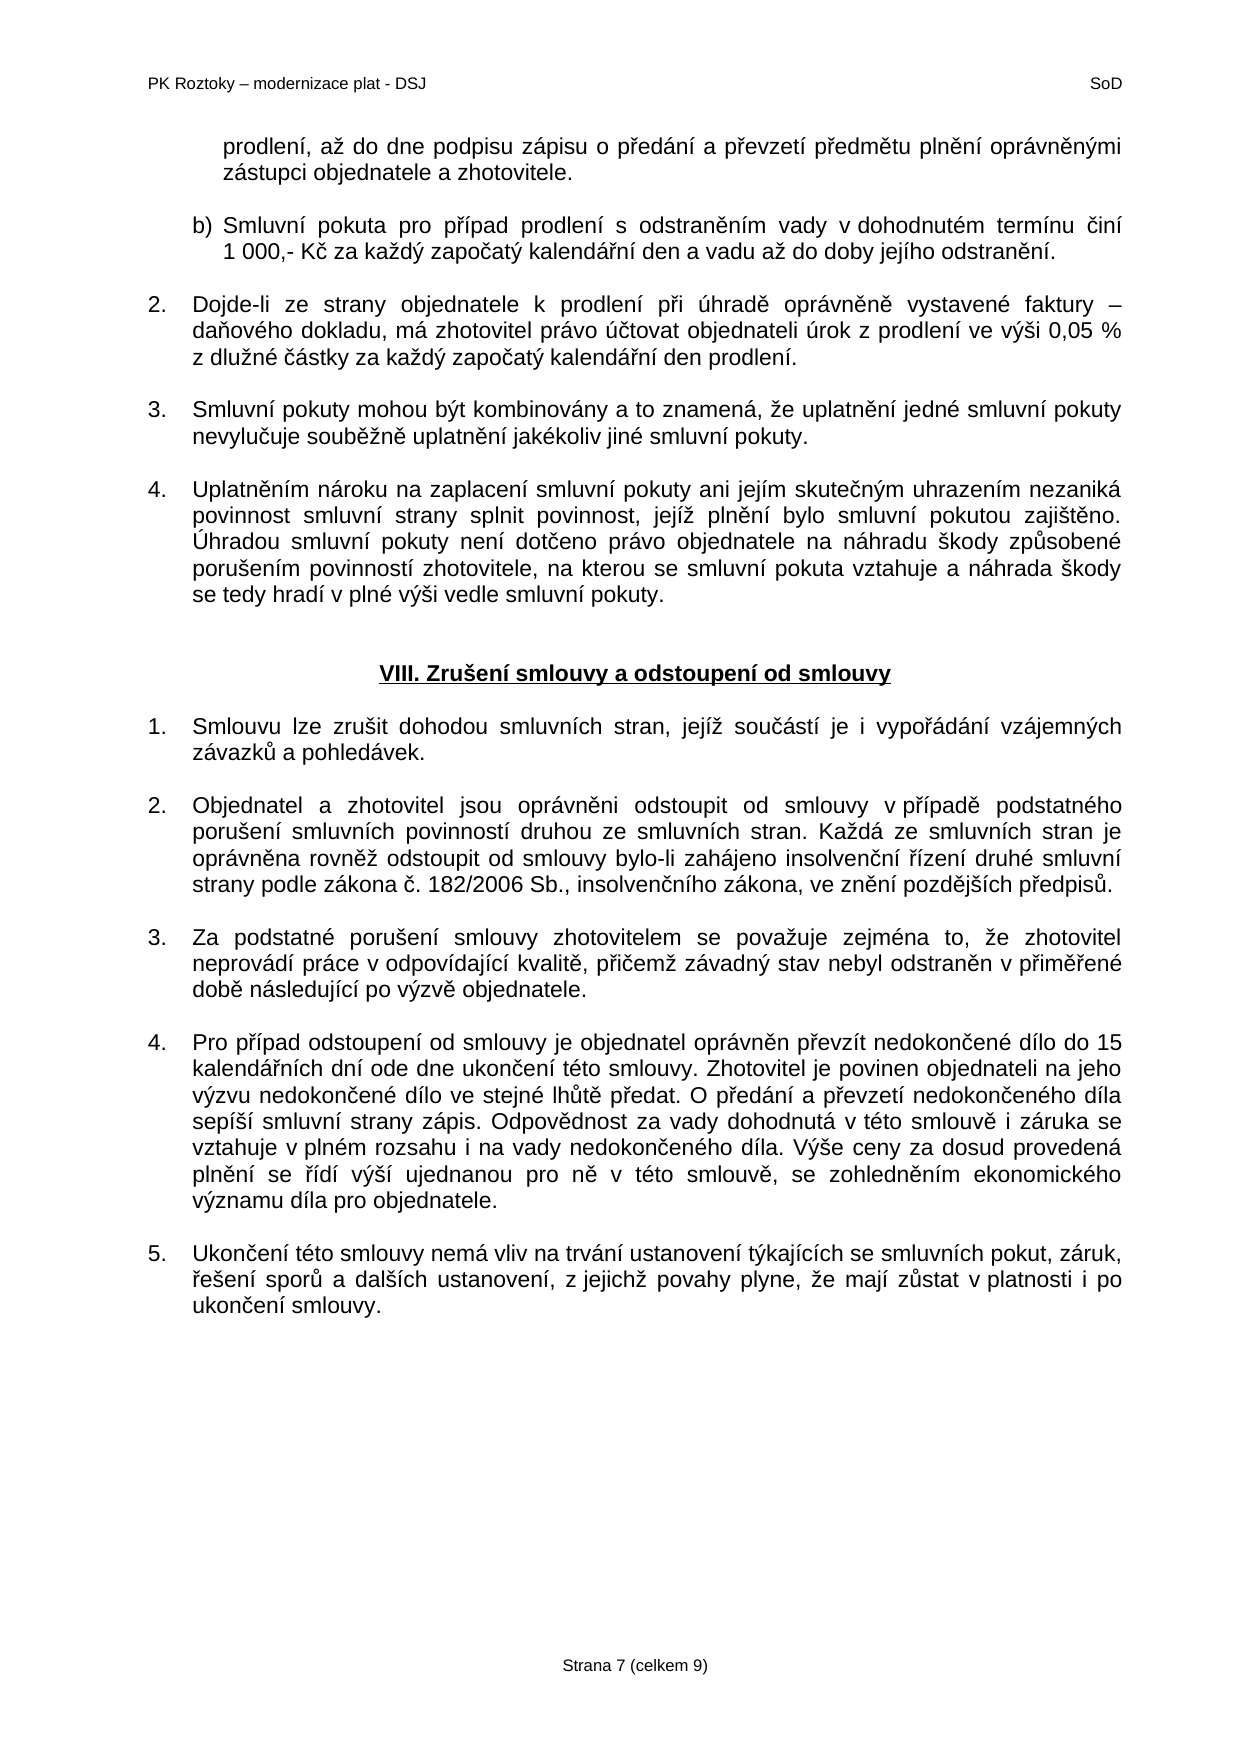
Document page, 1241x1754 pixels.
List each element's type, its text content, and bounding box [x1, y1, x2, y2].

list Pro případ odstoupení od smlouvy je objednatel oprávněn převzít nedokončené dílo do 15 kalendářních dní ode dne ukončení této smlouvy. Zhotovitel je povinen objednateli na jeho výzvu nedokončené dílo ve stejné lhůtě předat. O předání a převzetí nedokončeného díla sepíší smluvní strany zápis. Odpovědnost za vady dohodnutá v této smlouvě i záruka se vztahuje v plném rozsahu i na vady nedokončeného díla. Výše ceny za dosud provedená plnění se řídí výší ujednanou pro ně v této smlouvě, se zohledněním ekonomického významu díla pro objednatele. [148, 1029, 1122, 1213]
list Dojde-li ze strany objednatele k prodlení při úhradě oprávněně vystavené faktury – daňového dokladu, má zhotovitel právo účtovat objednateli úrok z prodlení ve výši 0,05 % z dlužné částky za každý započatý kalendářní den prodlení. [148, 291, 1122, 370]
subtitle VIII. Zrušení smlouvy a odstoupení od smlouvy [148, 660, 1122, 686]
list Objednatel a zhotovitel jsou oprávněni odstoupit od smlouvy v případě podstatného porušení smluvních povinností druhou ze smluvních stran. Každá ze smluvních stran je oprávněna rovněž odstoupit od smlouvy bylo-li zahájeno insolvenční řízení druhé smluvní strany podle zákona č. 182/2006 Sb., insolvenčního zákona, ve znění pozdějších předpisů. [148, 792, 1122, 897]
list Uplatněním nároku na zaplacení smluvní pokuty ani jejím skutečným uhrazením nezaniká povinnost smluvní strany splnit povinnost, jejíž plnění bylo smluvní pokutou zajištěno. Úhradou smluvní pokuty není dotčeno právo objednatele na náhradu škody způsobené porušením povinností zhotovitele, na kterou se smluvní pokuta vztahuje a náhrada škody se tedy hradí v plné výši vedle smluvní pokuty. [148, 476, 1122, 607]
list Za podstatné porušení smlouvy zhotovitelem se považuje zejména to, že zhotovitel neprovádí práce v odpovídající kvalitě, přičemž závadný stav nebyl odstraněn v přiměřené době následující po výzvě objednatele. [148, 923, 1122, 1003]
list Smluvní pokuta pro případ prodlení s odstraněním vady v dohodnutém termínu činí 1 000,- Kč za každý započatý kalendářní den a vadu až do doby jejího odstranění. [192, 212, 1122, 265]
list Smlouvu lze zrušit dohodou smluvních stran, jejíž součástí je i vypořádání vzájemných závazků a pohledávek. [148, 713, 1122, 765]
list Smluvní pokuty mohou být kombinovány a to znamená, že uplatnění jedné smluvní pokuty nevylučuje souběžně uplatnění jakékoliv jiné smluvní pokuty. [148, 396, 1122, 449]
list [192, 133, 1122, 186]
list Ukončení této smlouvy nemá vliv na trvání ustanovení týkajících se smluvních pokut, záruk, řešení sporů a dalších ustanovení, z jejichž povahy plyne, že mají zůstat v platnosti i po ukončení smlouvy. [148, 1240, 1122, 1319]
